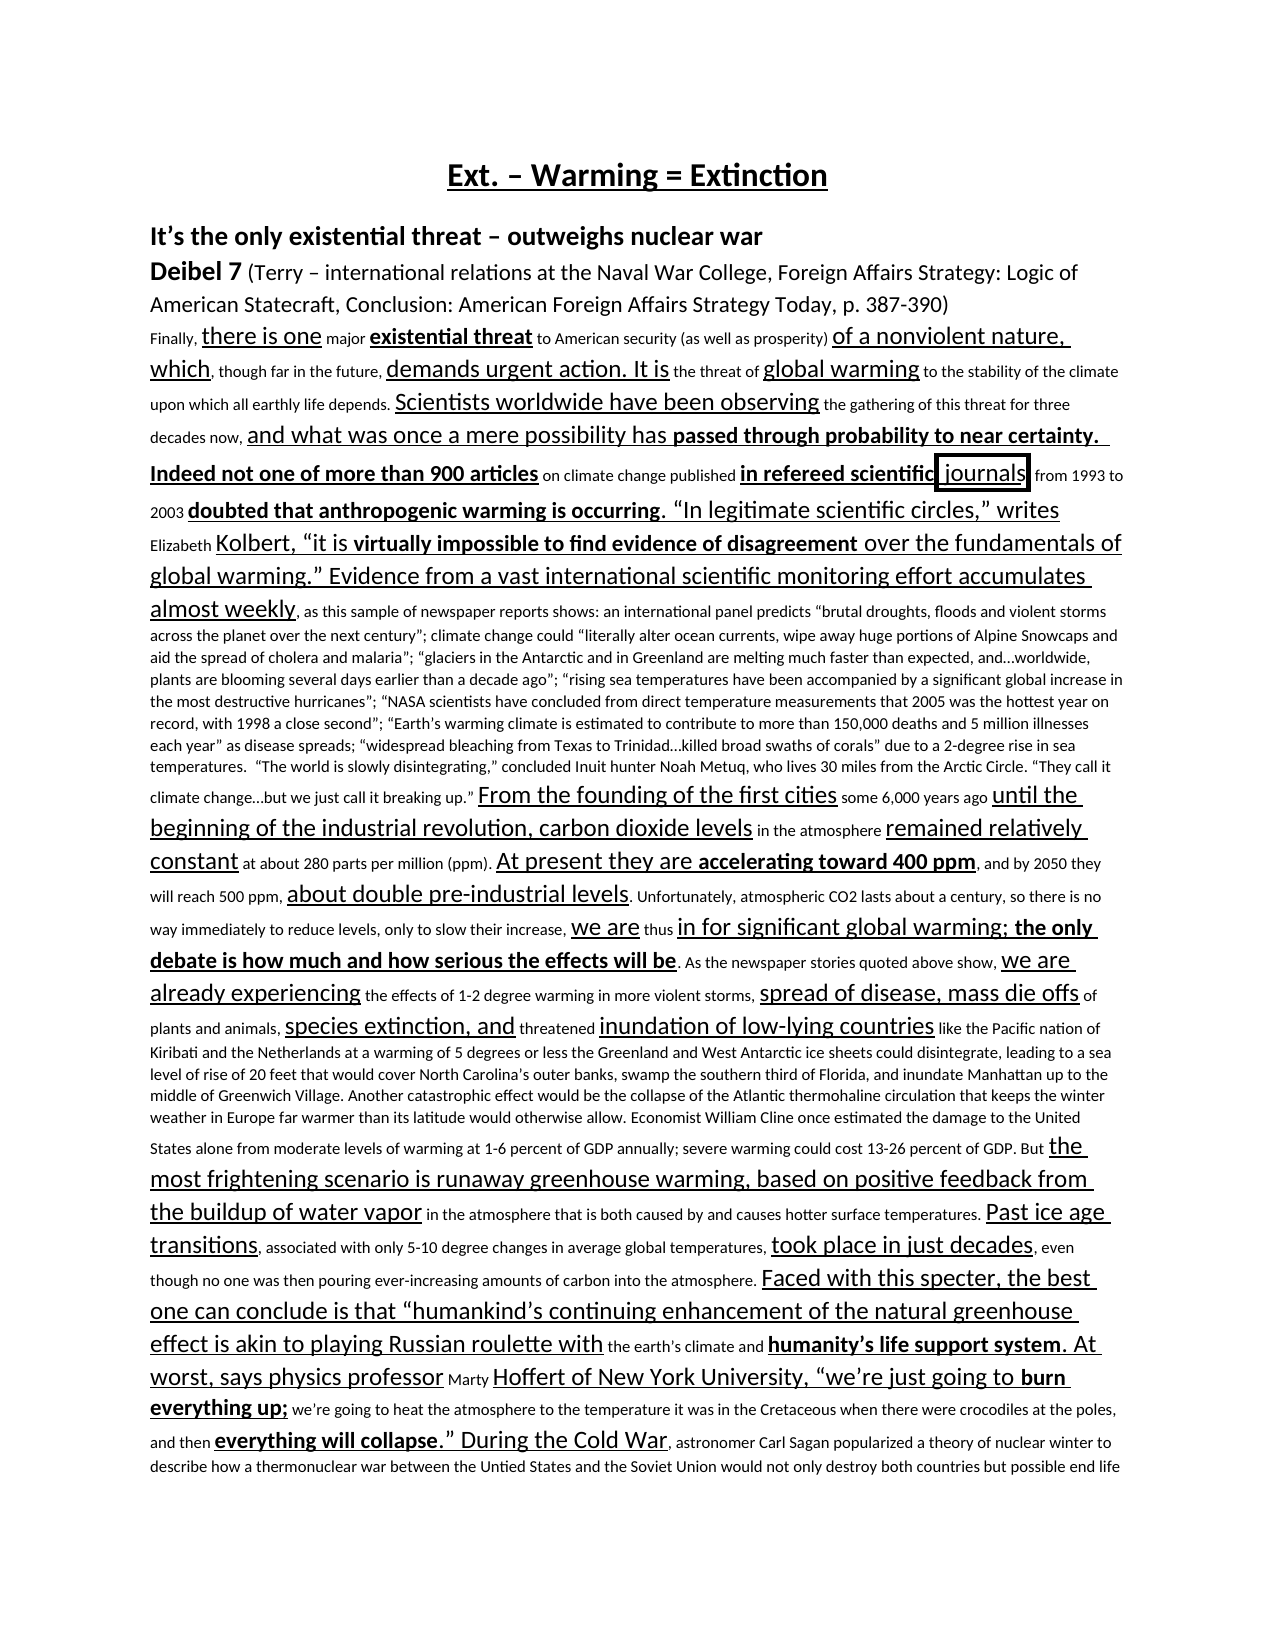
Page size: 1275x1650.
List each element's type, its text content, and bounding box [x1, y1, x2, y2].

subtitle Ext. – Warming = Extinction [150, 154, 1125, 195]
text Deibel 7 (Terry – international relations at the Naval War College, Foreign Affairs Strategy: Logic of American Statecraft, Conclusion: American Foreign Affairs Strategy Today, p. 387-390) [150, 254, 1125, 318]
text It’s the only existential threat – outweighs nuclear war [150, 219, 1125, 252]
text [150, 320, 1125, 1476]
